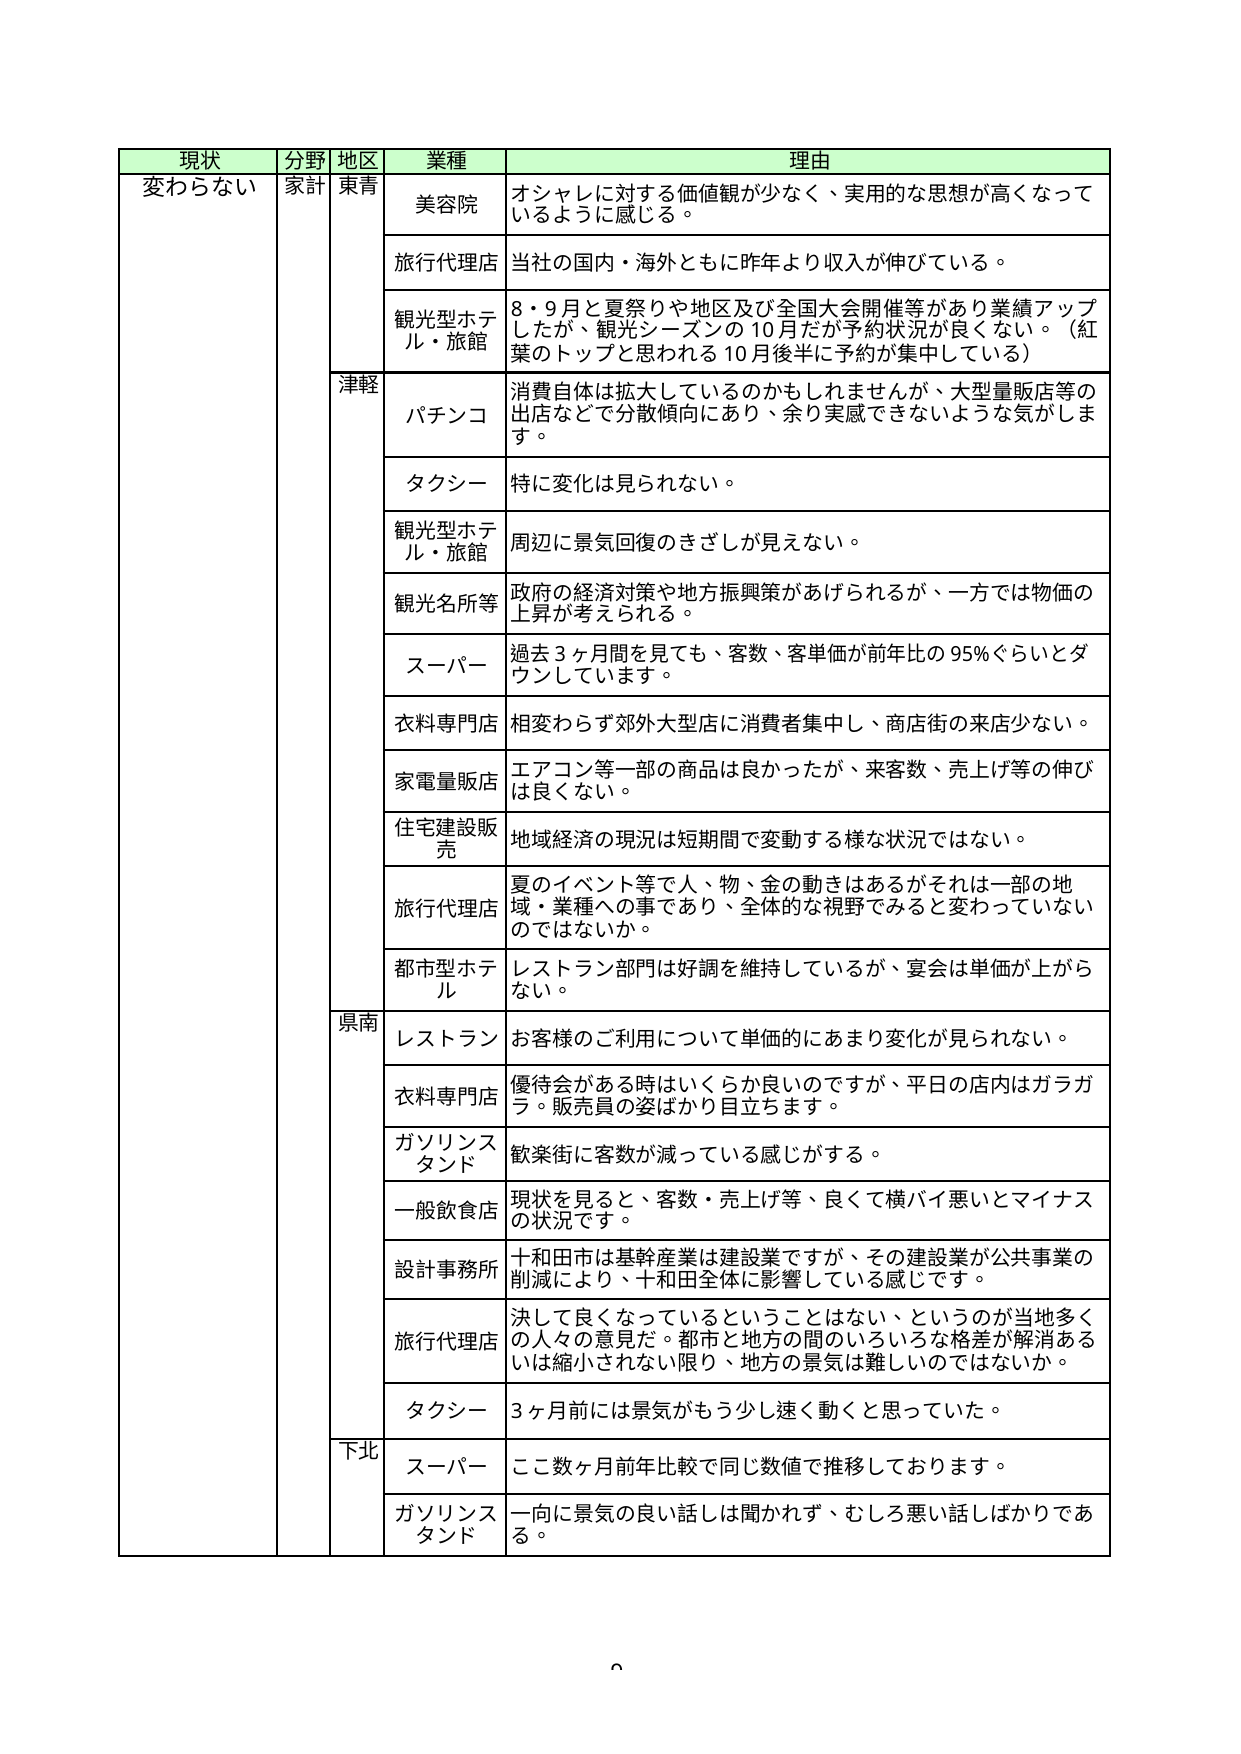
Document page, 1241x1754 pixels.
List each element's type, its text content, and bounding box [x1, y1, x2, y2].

table_cell 優待会がある時はいくらか良いのですが、平日の店内はガラガラ。販売員の姿ばかり目立ちます。 [507, 1066, 1109, 1126]
table_cell 津軽 [331, 374, 383, 1010]
table_header 分野 [278, 150, 329, 173]
table_cell 一向に景気の良い話しは聞かれず、むしろ悪い話しばかりである。 [507, 1495, 1109, 1555]
table_cell 当社の国内・海外ともに昨年より収入が伸びている。 [507, 236, 1109, 289]
table_cell 地域経済の現況は短期間で変動する様な状況ではない。 [507, 813, 1109, 865]
table_cell 衣料専門店 [385, 697, 505, 749]
table_cell 8・9月と夏祭りや地区及び全国大会開催等があり業績アップしたが、観光シーズンの10月だが予約状況が良くない。（紅葉のトップと思われる10月後半に予約が集中している） [507, 291, 1109, 371]
table_cell 旅行代理店 [385, 867, 505, 948]
table_cell 決して良くなっているということはない、というのが当地多くの人々の意見だ。都市と地方の間のいろいろな格差が解消あるいは縮小されない限り、地方の景気は難しいのではないか。 [507, 1300, 1109, 1382]
table_header 業種 [385, 150, 505, 173]
table_cell タクシー [385, 458, 505, 510]
table_cell ガソリンスタンド [385, 1128, 505, 1180]
table_cell 観光型ホテル・旅館 [385, 291, 505, 371]
table_header 理由 [507, 150, 1109, 173]
table_cell 家計 [278, 175, 329, 1555]
table_header 地区 [331, 150, 383, 173]
table_cell 夏のイベント等で人、物、金の動きはあるがそれは一部の地 域・業種への事であり、全体的な視野でみると変わっていないのではないか。 [507, 867, 1109, 948]
table_cell ガソリンスタンド [385, 1495, 505, 1555]
table_cell 一般飲食店 [385, 1182, 505, 1239]
table_cell ここ数ヶ月前年比較で同じ数値で推移しております。 [507, 1440, 1109, 1493]
table_cell 相変わらず郊外大型店に消費者集中し、商店街の来店少ない。 [507, 697, 1109, 749]
table_cell 観光型ホテル・旅館 [385, 512, 505, 572]
table_cell スーパー [385, 635, 505, 695]
table_cell 変わらない [120, 175, 276, 1555]
table_cell 設計事務所 [385, 1241, 505, 1297]
table_cell 観光名所等 [385, 574, 505, 633]
table_cell 現状を見ると、客数・売上げ等、良くて横バイ悪いとマイナスの状況です。 [507, 1182, 1109, 1239]
table_cell お客様のご利用について単価的にあまり変化が見られない。 [507, 1012, 1109, 1064]
table_cell 家電量販店 [385, 751, 505, 811]
table_cell 住宅建設販売 [385, 813, 505, 865]
table_cell スーパー [385, 1440, 505, 1493]
table_cell 下北 [331, 1440, 383, 1555]
table_cell 政府の経済対策や地方振興策があげられるが、一方では物価の上昇が考えられる。 [507, 574, 1109, 633]
table_cell タクシー [385, 1384, 505, 1437]
table_cell 周辺に景気回復のきざしが見えない。 [507, 512, 1109, 572]
table_cell 都市型ホテル [385, 950, 505, 1010]
table_cell 県南 [331, 1012, 383, 1437]
table_cell 消費自体は拡大しているのかもしれませんが、大型量販店等の出店などで分散傾向にあり、余り実感できないような気がします。 [507, 374, 1109, 456]
table_cell 衣料専門店 [385, 1066, 505, 1126]
table_cell 東青 [331, 175, 383, 371]
table_cell 旅行代理店 [385, 236, 505, 289]
table_header 現状 [120, 150, 276, 173]
table_cell 特に変化は見られない。 [507, 458, 1109, 510]
table_cell 美容院 [385, 175, 505, 234]
table_cell 過去3ヶ月間を見ても、客数、客単価が前年比の95%ぐらいとダ ウンしています。 [507, 635, 1109, 695]
table_cell エアコン等一部の商品は良かったが、来客数、売上げ等の伸びは良くない。 [507, 751, 1109, 811]
table_cell 歓楽街に客数が減っている感じがする。 [507, 1128, 1109, 1180]
table_cell 旅行代理店 [385, 1300, 505, 1382]
table_cell パチンコ [385, 374, 505, 456]
table_cell 3ヶ月前には景気がもう少し速く動くと思っていた。 [507, 1384, 1109, 1437]
table_cell レストラン [385, 1012, 505, 1064]
table_cell 十和田市は基幹産業は建設業ですが、その建設業が公共事業の削減により、十和田全体に影響している感じです。 [507, 1241, 1109, 1297]
table_cell オシャレに対する価値観が少なく、実用的な思想が高くなっているように感じる。 [507, 175, 1109, 234]
table_cell レストラン部門は好調を維持しているが、宴会は単価が上がらない。 [507, 950, 1109, 1010]
